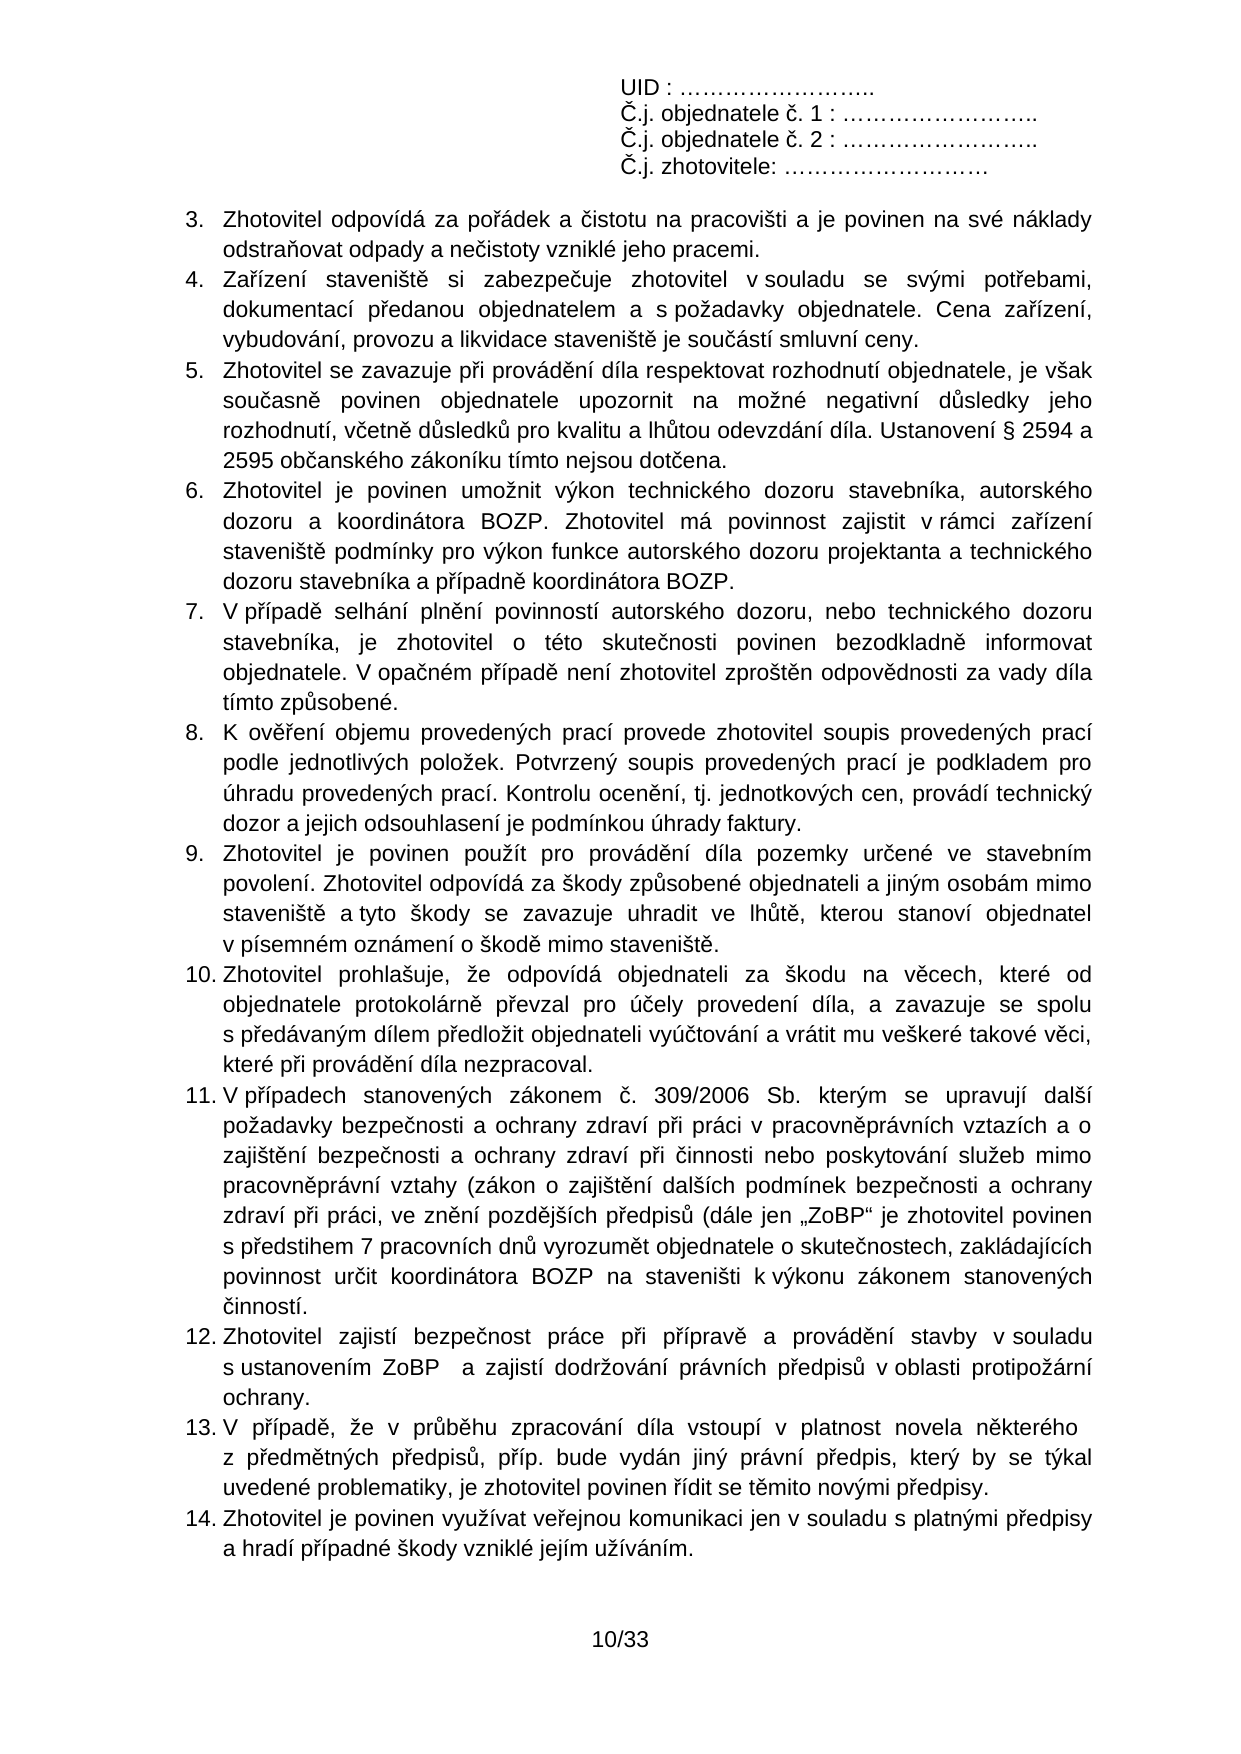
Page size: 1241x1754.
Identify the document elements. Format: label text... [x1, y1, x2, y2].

list Zhotovitel je povinen využívat veřejnou komunikaci jen v souladu s platnými předpisy a hradí případné škody vzniklé jejím užíváním. [185, 1504, 1093, 1561]
list Zhotovitel zajistí bezpečnost práce při přípravě a provádění stavby v souladu s ustanovením ZoBP a zajistí dodržování právních předpisů v oblasti protipožární ochrany. [185, 1323, 1093, 1410]
list Zhotovitel se zavazuje při provádění díla respektovat rozhodnutí objednatele, je však současně povinen objednatele upozornit na možné negativní důsledky jeho rozhodnutí, včetně důsledků pro kvalitu a lhůtou odevzdání díla. Ustanovení § 2594 a 2595 občanského zákoníku tímto nejsou dotčena. [185, 357, 1093, 473]
list Zařízení staveniště si zabezpečuje zhotovitel v souladu se svými potřebami, dokumentací předanou objednatelem a s požadavky objednatele. Cena zařízení, vybudování, provozu a likvidace staveniště je součástí smluvní ceny. [185, 266, 1093, 353]
list V případě selhání plnění povinností autorského dozoru, nebo technického dozoru stavebníka, je zhotovitel o této skutečnosti povinen bezodkladně informovat objednatele. V opačném případě není zhotovitel zproštěn odpovědnosti za vady díla tímto způsobené. [185, 598, 1093, 715]
list Zhotovitel je povinen umožnit výkon technického dozoru stavebníka, autorského dozoru a koordinátora BOZP. Zhotovitel má povinnost zajistit v rámci zařízení staveniště podmínky pro výkon funkce autorského dozoru projektanta a technického dozoru stavebníka a případně koordinátora BOZP. [185, 477, 1093, 594]
list K ověření objemu provedených prací provede zhotovitel soupis provedených prací podle jednotlivých položek. Potvrzený soupis provedených prací je podkladem pro úhradu provedených prací. Kontrolu ocenění, tj. jednotkových cen, provádí technický dozor a jejich odsouhlasení je podmínkou úhrady faktury. [185, 719, 1093, 836]
list Zhotovitel odpovídá za pořádek a čistotu na pracovišti a je povinen na své náklady odstraňovat odpady a nečistoty vzniklé jeho pracemi. [185, 206, 1093, 262]
list Zhotovitel je povinen použít pro provádění díla pozemky určené ve stavebním povolení. Zhotovitel odpovídá za škody způsobené objednateli a jiným osobám mimo staveniště a tyto škody se zavazuje uhradit ve lhůtě, kterou stanoví objednatel v písemném oznámení o škodě mimo staveniště. [185, 840, 1093, 957]
list V případech stanovených zákonem č. 309/2006 Sb. kterým se upravují další požadavky bezpečnosti a ochrany zdraví při práci v pracovněprávních vztazích a o zajištění bezpečnosti a ochrany zdraví při činnosti nebo poskytování služeb mimo pracovněprávní vztahy (zákon o zajištění dalších podmínek bezpečnosti a ochrany zdraví při práci, ve znění pozdějších předpisů (dále jen „ZoBP“ je zhotovitel povinen s předstihem 7 pracovních dnů vyrozumět objednatele o skutečnostech, zakládajících povinnost určit koordinátora BOZP na staveništi k výkonu zákonem stanovených činností. [185, 1082, 1093, 1319]
list Zhotovitel prohlašuje, že odpovídá objednateli za škodu na věcech, které od objednatele protokolárně převzal pro účely provedení díla, a zavazuje se spolu s předávaným dílem předložit objednateli vyúčtování a vrátit mu veškeré takové věci, které při provádění díla nezpracoval. [185, 961, 1093, 1078]
list V případě, že v průběhu zpracování díla vstoupí v platnost novela některého z předmětných předpisů, příp. bude vydán jiný právní předpis, který by se týkal uvedené problematiky, je zhotovitel povinen řídit se těmito novými předpisy. [185, 1414, 1093, 1501]
